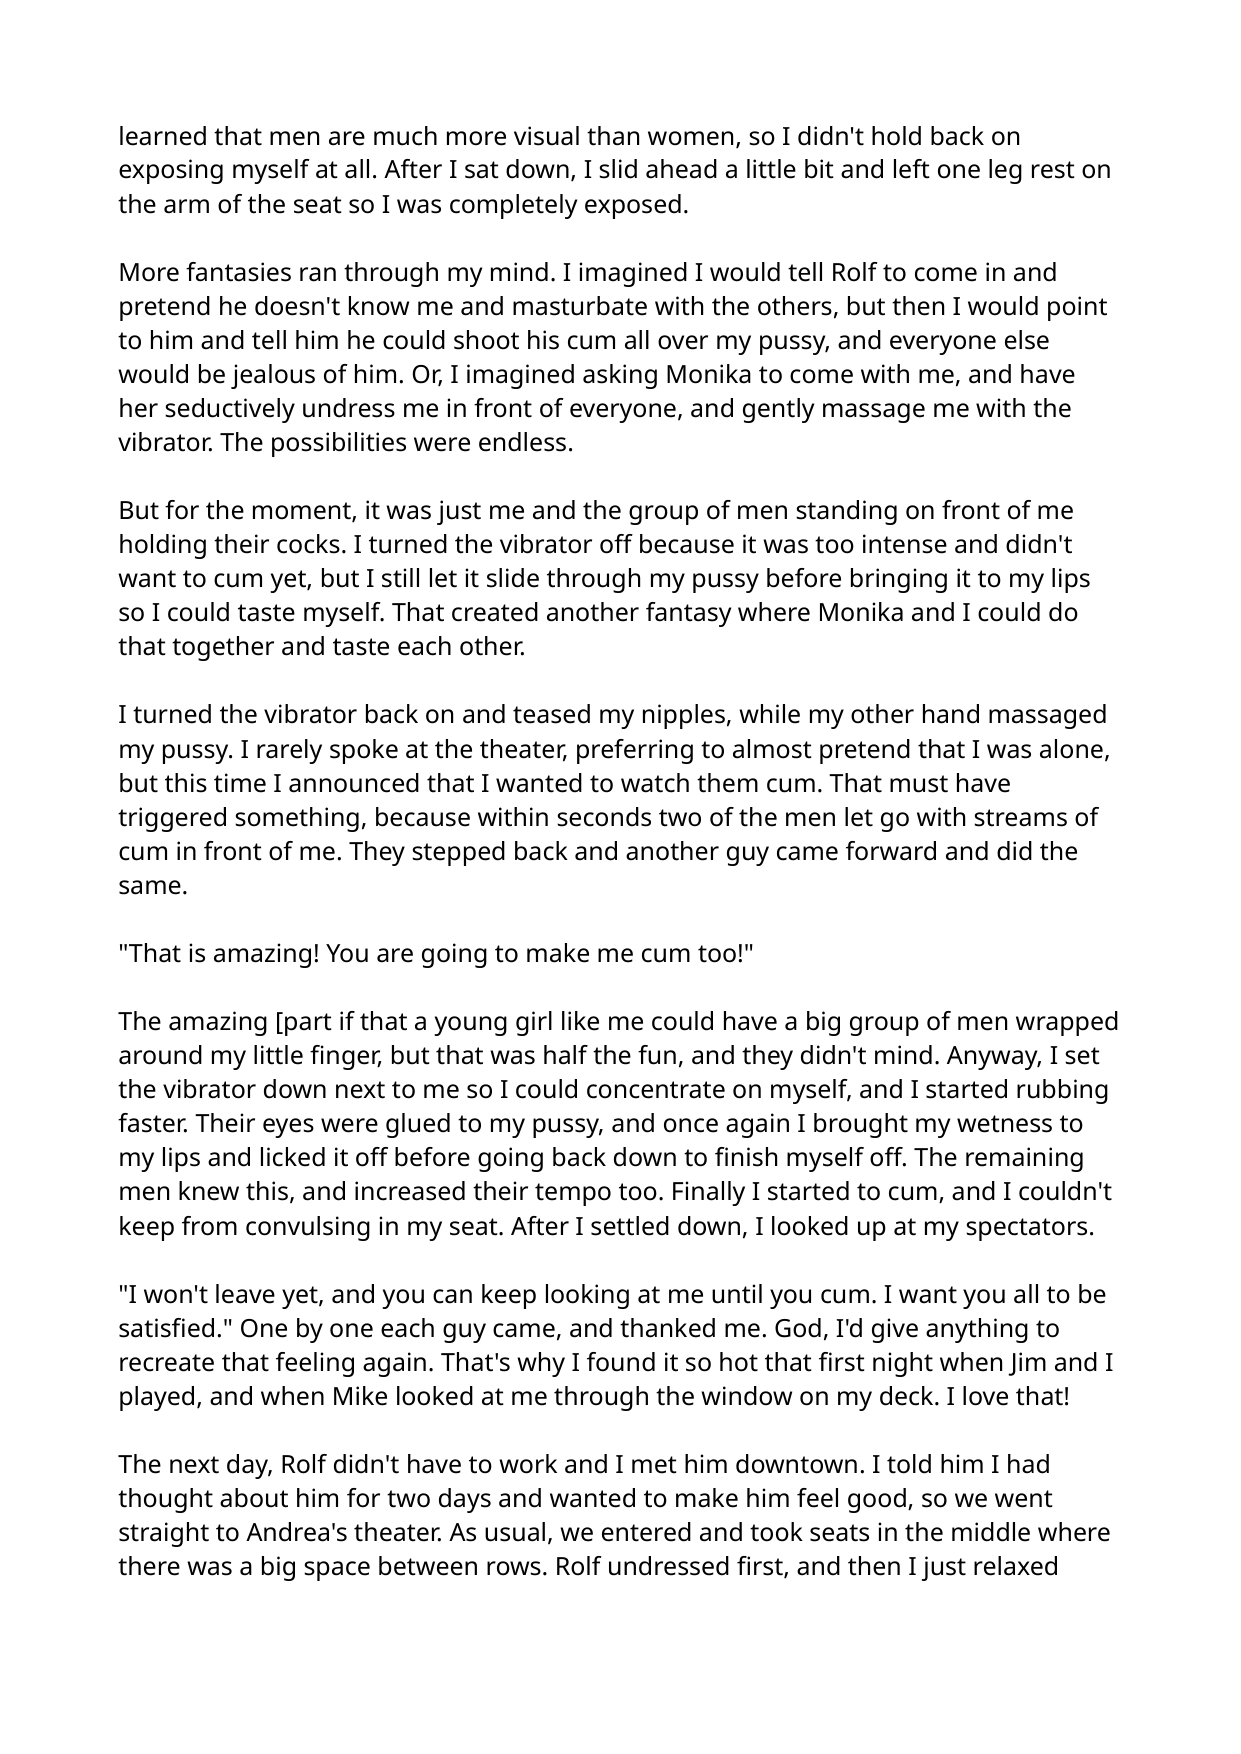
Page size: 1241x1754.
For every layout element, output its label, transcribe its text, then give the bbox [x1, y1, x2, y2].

text But for the moment, it was just me and the group of men standing on front of me holding their cocks. I turned the vibrator off because it was too intense and didn't want to cum yet, but I still let it slide through my pussy before bringing it to my lips so I could taste myself. That created another fantasy where Monika and I could do that together and taste each other. [118, 493, 1122, 663]
text "That is amazing! You are going to make me cum too!" [118, 936, 1122, 970]
text The amazing [part if that a young girl like me could have a big group of men wrapped around my little finger, but that was half the fun, and they didn't mind. Anyway, I set the vibrator down next to me so I could concentrate on myself, and I started rubbing faster. Their eyes were glued to my pussy, and once again I brought my wetness to my lips and licked it off before going back down to finish myself off. The remaining men knew this, and increased their tempo too. Finally I started to cum, and I couldn't keep from convulsing in my seat. After I settled down, I looked up at my spectators. [118, 1004, 1122, 1242]
text I turned the vibrator back on and teased my nipples, while my other hand massaged my pussy. I rarely spoke at the theater, preferring to almost pretend that I was alone, but this time I announced that I wanted to watch them cum. That must have triggered something, because within seconds two of the men let go with streams of cum in front of me. They stepped back and another guy came forward and did the same. [118, 697, 1122, 902]
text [118, 1447, 1122, 1583]
text "I won't leave yet, and you can keep looking at me until you cum. I want you all to be satisfied." One by one each guy came, and thanked me. God, I'd give anything to recreate that feeling again. That's why I found it so hot that first night when Jim and I played, and when Mike looked at me through the window on my deck. I love that! [118, 1276, 1122, 1412]
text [118, 118, 1122, 220]
text More fantasies ran through my mind. I imagined I would tell Rolf to come in and pretend he doesn't know me and masturbate with the others, but then I would point to him and tell him he could shoot his cum all over my pussy, and everyone else would be jealous of him. Or, I imagined asking Monika to come with me, and have her seductively undress me in front of everyone, and gently massage me with the vibrator. The possibilities were endless. [118, 254, 1122, 459]
